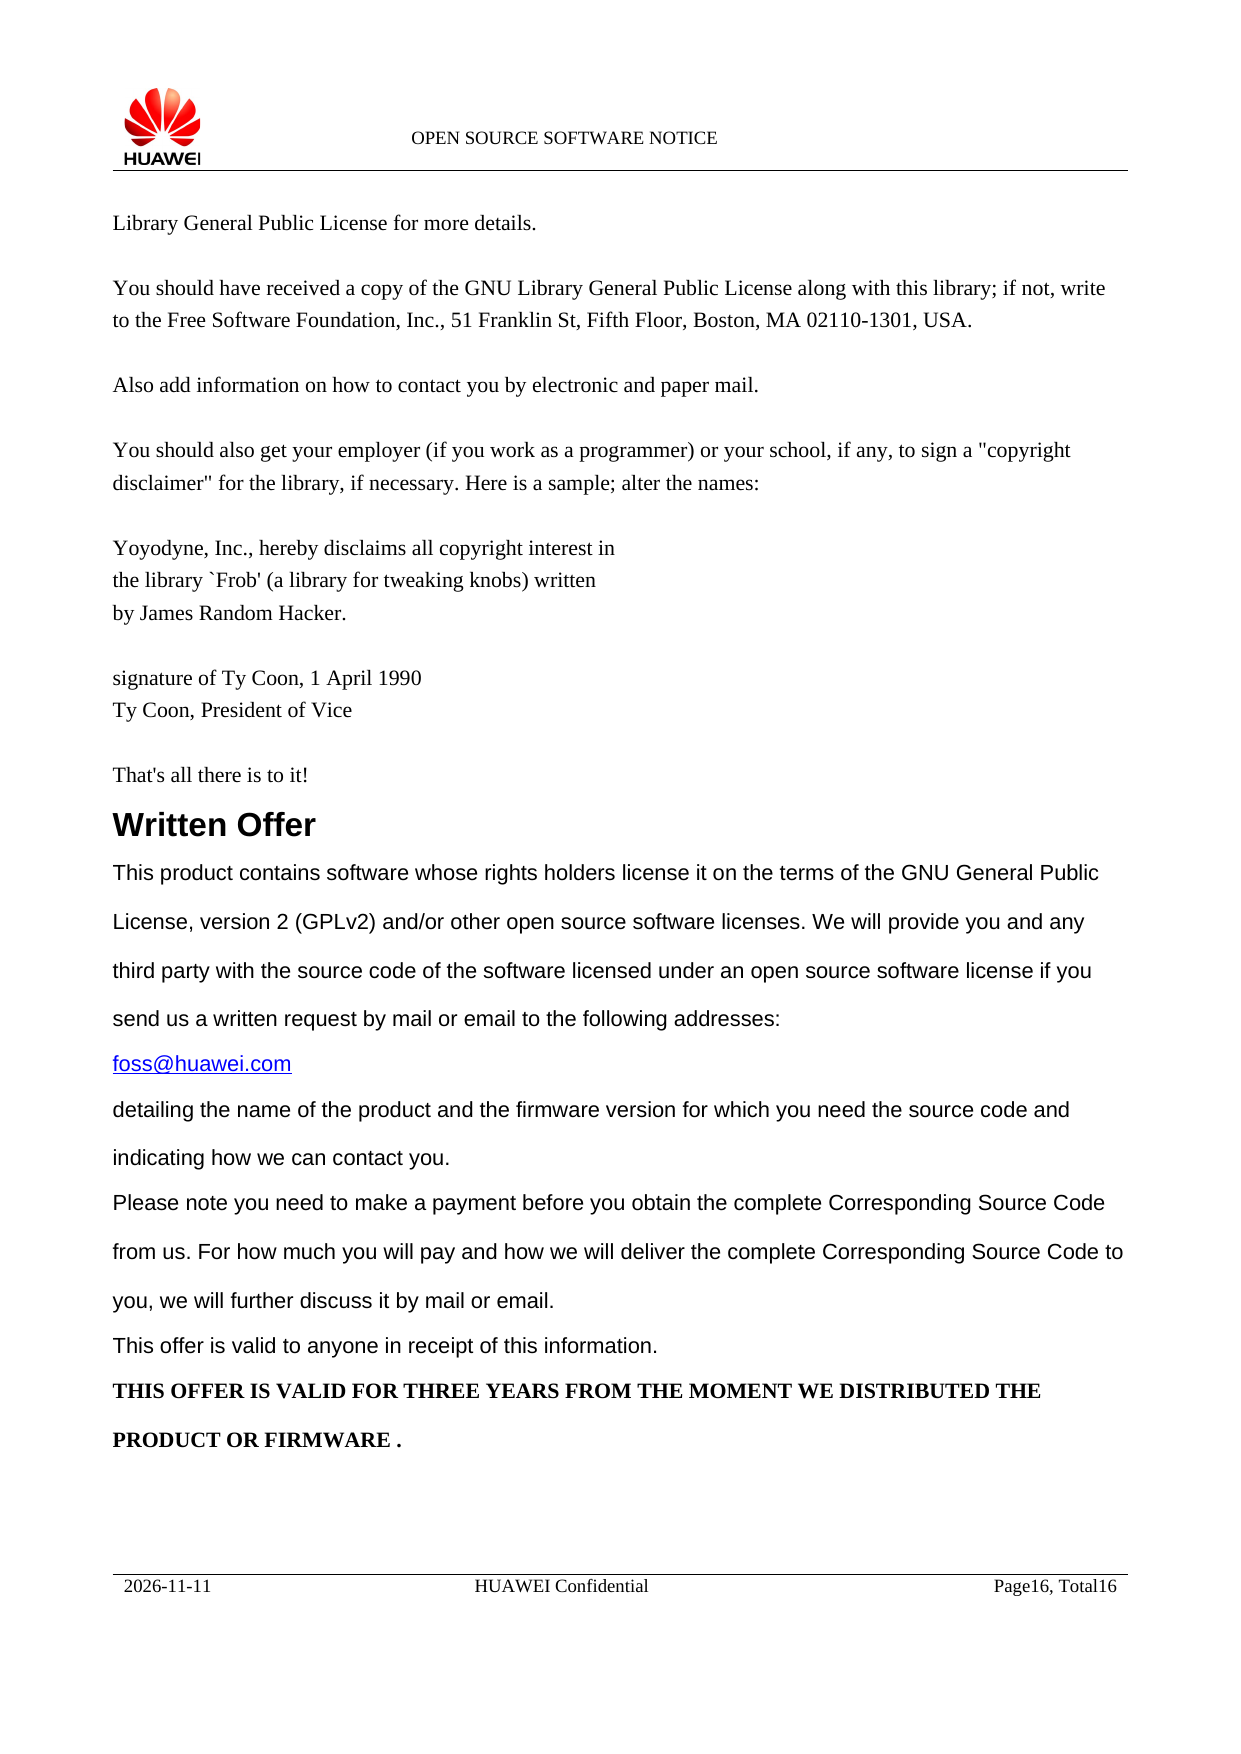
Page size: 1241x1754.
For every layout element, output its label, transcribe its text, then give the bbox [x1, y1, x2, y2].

text Please note you need to make a payment before you obtain the complete Corresponding Source Code from us. For how much you will pay and how we will deliver the complete Corresponding Source Code to you, we will further discuss it by mail or email. [112, 1187, 1128, 1317]
text Written Offer [112, 791, 1128, 856]
text This offer is valid to anyone in receipt of this information. [112, 1329, 1128, 1362]
text detailing the name of the product and the firmware version for which you need the source code and indicating how we can contact you. [112, 1093, 1128, 1174]
picture [124, 88, 201, 165]
text foss@huawei.com [112, 1048, 1128, 1080]
text This product contains software whose rights holders license it on the terms of the GNU General Public License, version 2 (GPLv2) and/or other open source software licenses. We will provide you and any third party with the source code of the software licensed under an open source software license if you send us a written request by mail or email to the following addresses: [112, 856, 1128, 1035]
text This offer is valid for three years from the moment we distributed the product or firmware . [112, 1374, 1128, 1456]
